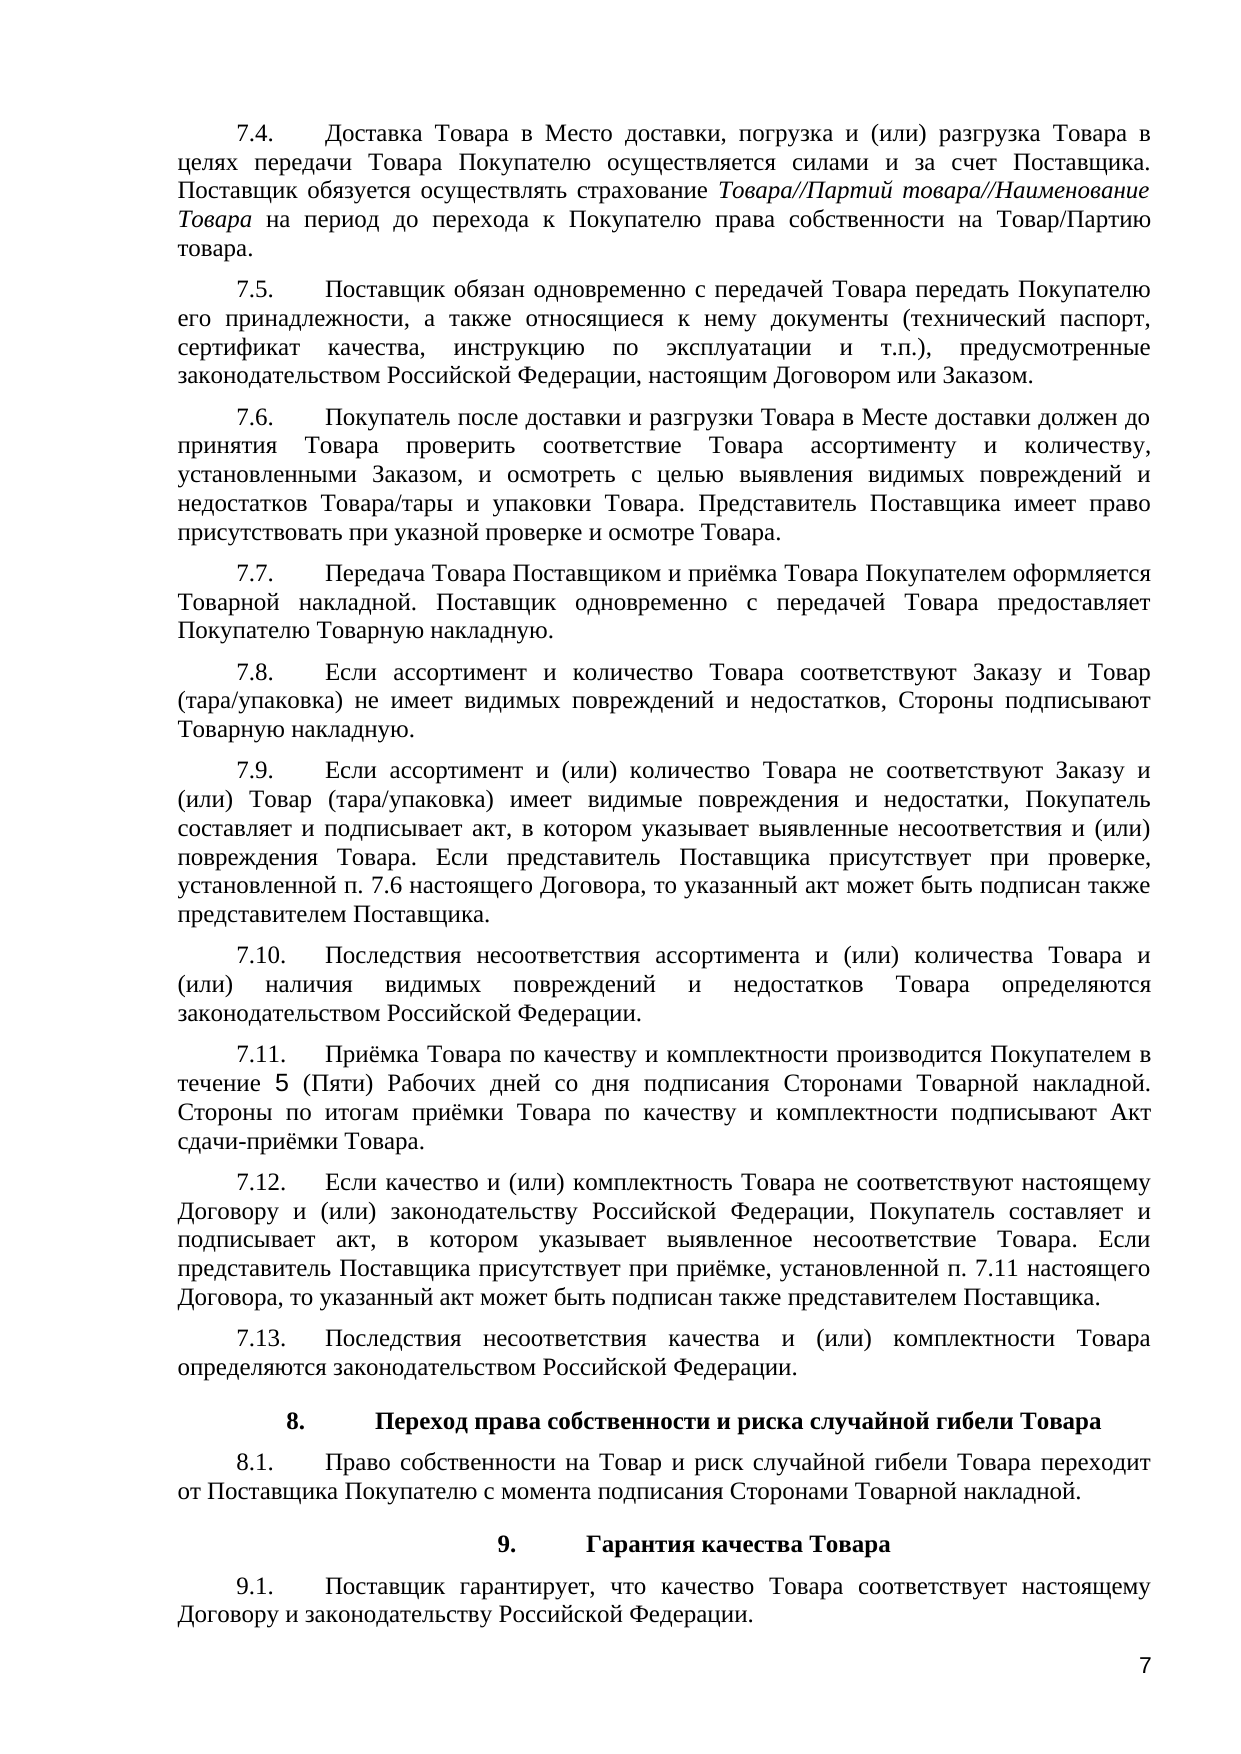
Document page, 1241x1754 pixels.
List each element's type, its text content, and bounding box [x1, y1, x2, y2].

list Если ассортимент и количество Товара соответствуют Заказу и Товар (тара/упаковка) не имеет видимых повреждений и недостатков, Стороны подписывают Товарную накладную. [177, 657, 1152, 743]
list Приёмка Товара по качеству и комплектности производится Покупателем в течение 5 (Пяти) Рабочих дней со дня подписания Сторонами Товарной накладной. Стороны по итогам приёмки Товара по качеству и комплектности подписывают Акт сдачи-приёмки Товара. [177, 1039, 1152, 1154]
list Передача Товара Поставщиком и приёмка Товара Покупателем оформляется Товарной накладной. Поставщик одновременно с передачей Товара предоставляет Покупателю Товарную накладную. [177, 558, 1152, 644]
list Поставщик обязан одновременно с передачей Товара передать Покупателю его принадлежности, а также относящиеся к нему документы (технический паспорт, сертификат качества, инструкцию по эксплуатации и т.п.), предусмотренные законодательством Российской Федерации, настоящим Договором или Заказом. [177, 274, 1152, 389]
list Если ассортимент и (или) количество Товара не соответствуют Заказу и (или) Товар (тара/упаковка) имеет видимые повреждения и недостатки, Покупатель составляет и подписывает акт, в котором указывает выявленные несоответствия и (или) повреждения Товара. Если представитель Поставщика присутствует при проверке, установленной п. 7.6 настоящего Договора, то указанный акт может быть подписан также представителем Поставщика. [177, 756, 1152, 928]
list Последствия несоответствия качества и (или) комплектности Товара определяются законодательством Российской Федерации. [177, 1323, 1152, 1381]
list Переход права собственности и риска случайной гибели Товара [177, 1406, 1152, 1434]
list Последствия несоответствия ассортимента и (или) количества Товара и (или) наличия видимых повреждений и недостатков Товара определяются законодательством Российской Федерации. [177, 941, 1152, 1027]
list Покупатель после доставки и разгрузки Товара в Месте доставки должен до принятия Товара проверить соответствие Товара ассортименту и количеству, установленными Заказом, и осмотреть с целью выявления видимых повреждений и недостатков Товара/тары и упаковки Товара. Представитель Поставщика имеет право присутствовать при указной проверке и осмотре Товара. [177, 402, 1152, 546]
list Поставщик гарантирует, что качество Товара соответствует настоящему Договору и законодательству Российской Федерации. [177, 1571, 1152, 1628]
list Доставка Товара в Место доставки, погрузка и (или) разгрузка Товара в целях передачи Товара Покупателю осуществляется силами и за счет Поставщика. Поставщик обязуется осуществлять страхование Товара//Партий товара//Наименование Товара на период до перехода к Покупателю права собственности на Товар/Партию товара. [177, 118, 1152, 262]
list Если качество и (или) комплектность Товара не соответствуют настоящему Договору и (или) законодательству Российской Федерации, Покупатель составляет и подписывает акт, в котором указывает выявленное несоответствие Товара. Если представитель Поставщика присутствует при приёмке, установленной п. 7.11 настоящего Договора, то указанный акт может быть подписан также представителем Поставщика. [177, 1167, 1152, 1311]
list Гарантия качества Товара [177, 1529, 1152, 1558]
list Право собственности на Товар и риск случайной гибели Товара переходит от Поставщика Покупателю с момента подписания Сторонами Товарной накладной. [177, 1447, 1152, 1504]
